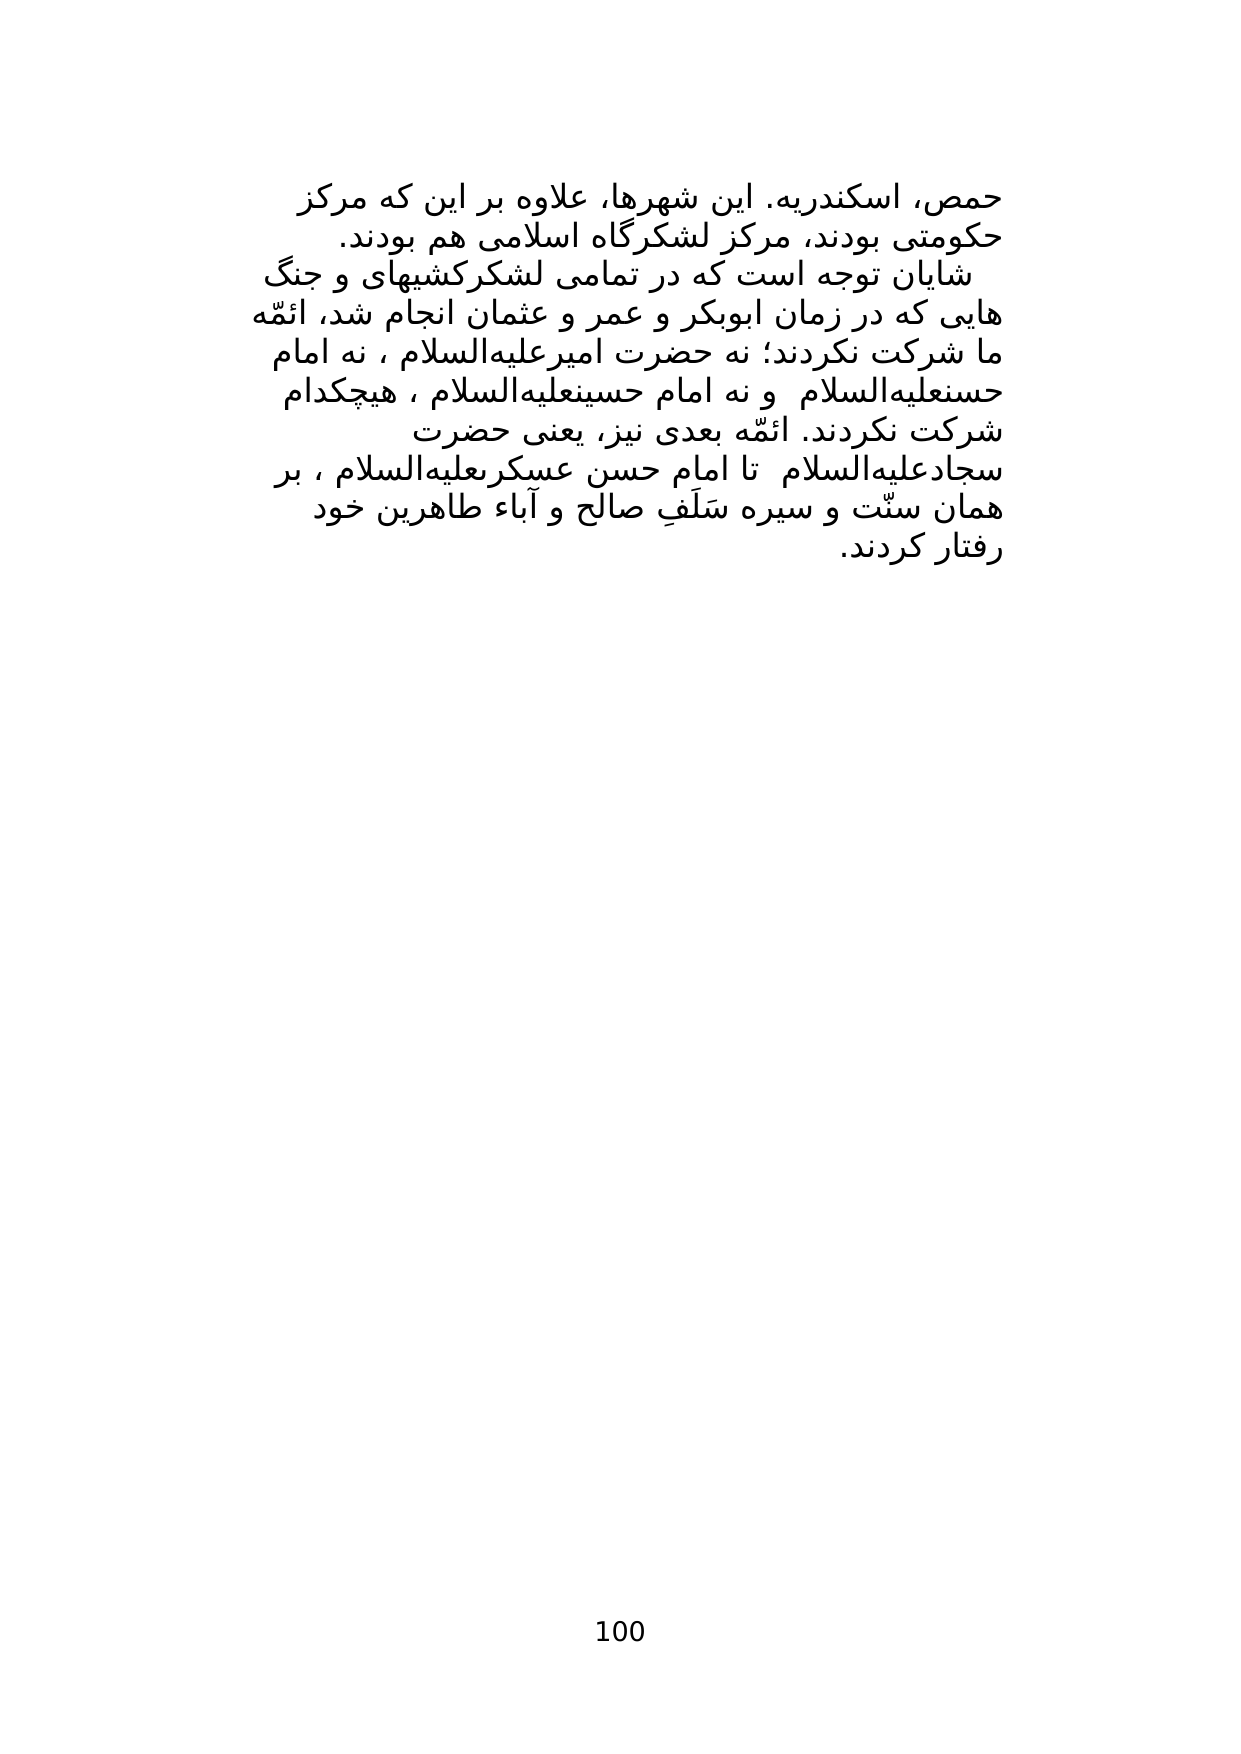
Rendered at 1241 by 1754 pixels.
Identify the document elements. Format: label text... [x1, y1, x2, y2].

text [236, 177, 1004, 255]
text شايان توجه است که در تمامى لشکرکشيهاى و جنگ هايى که در زمان ابوبکر و عمر و عثمان انجام شد، ائمّه ما شرکت نکردند؛ نه حضرت اميرعليه‌السلام ، نه امام حسنعليه‌السلام و نه امام حسينعليه‌السلام ، هيچکدام شرکت نکردند. ائمّه بعدى نيز، يعنى حضرت سجادعليه‌السلام تا امام حسن عسکرىعليه‌السلام ، بر همان سنّت و سيره سَلَفِ صالح و آباء طاهرين خود رفتار کردند. [236, 255, 1004, 566]
